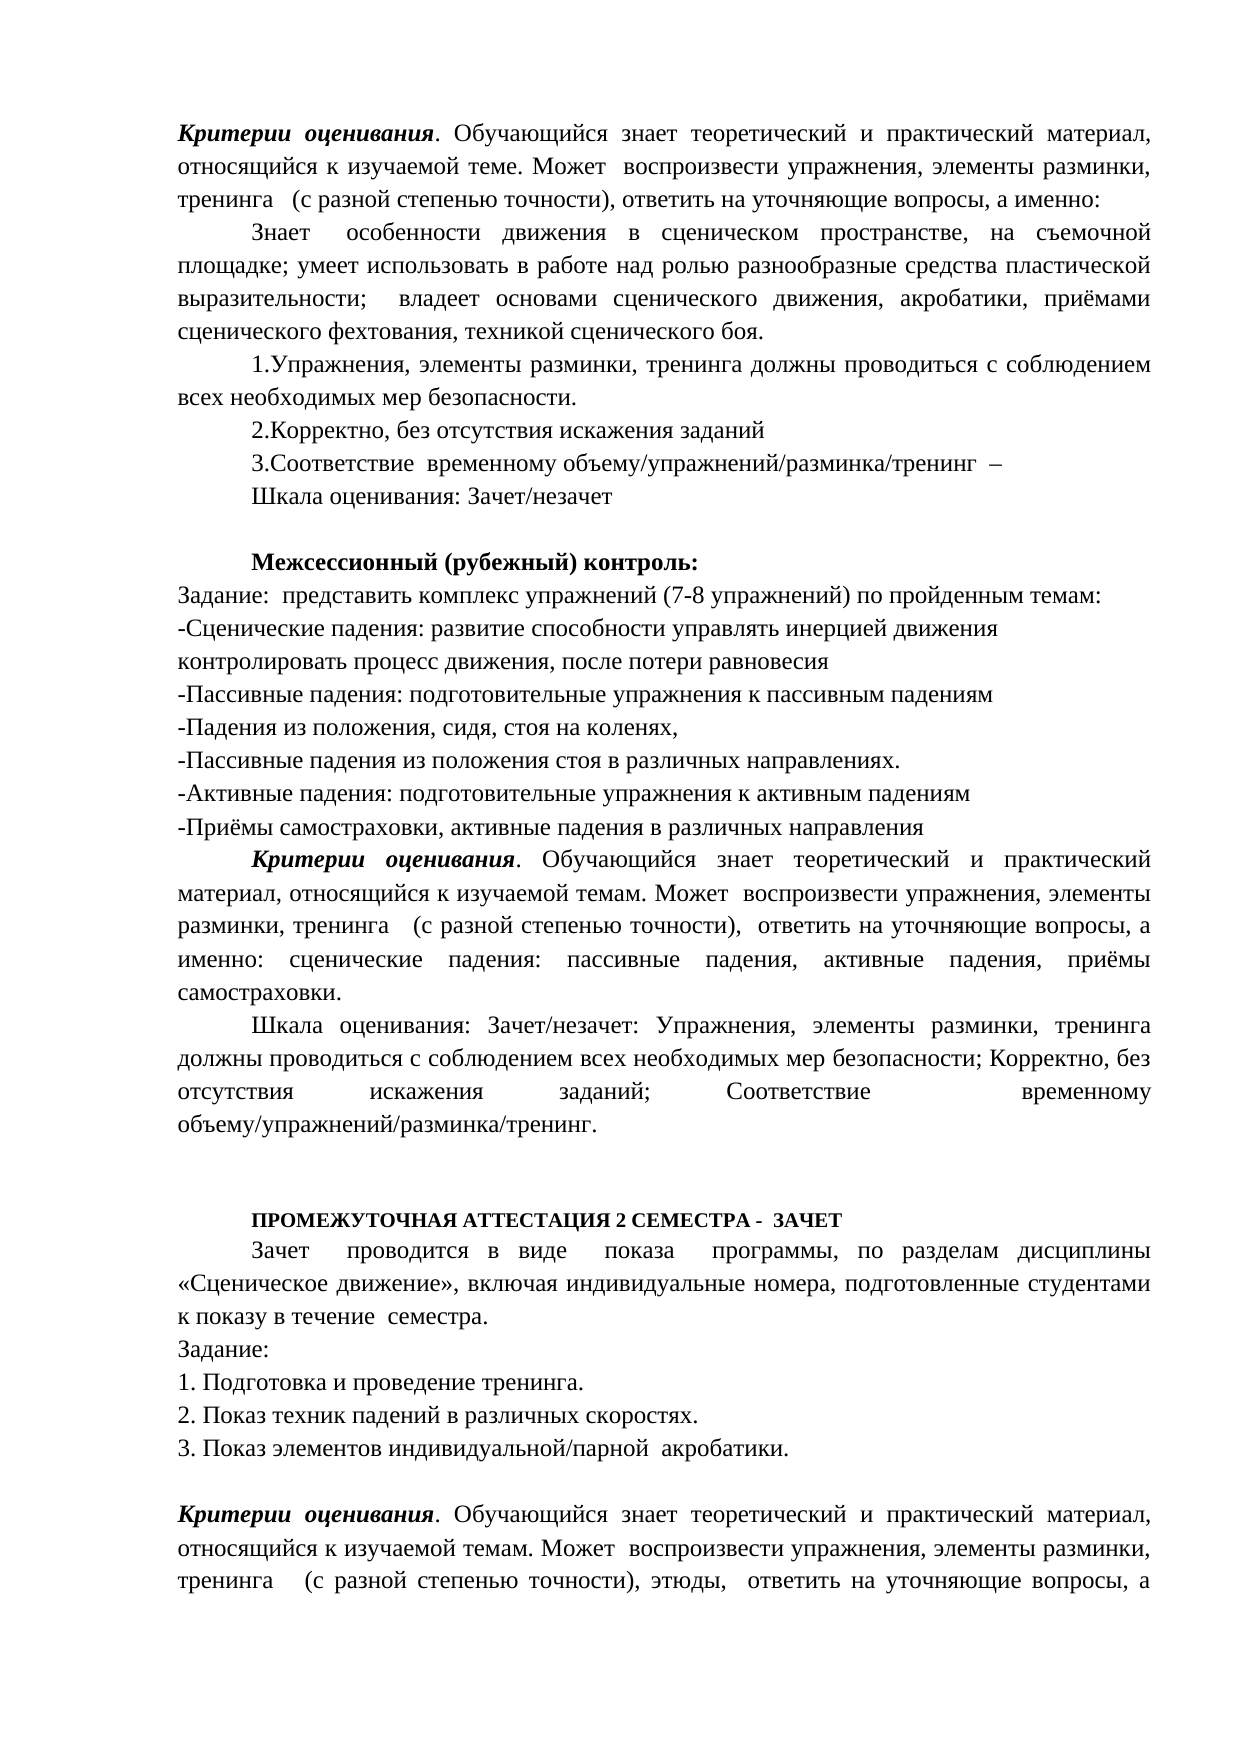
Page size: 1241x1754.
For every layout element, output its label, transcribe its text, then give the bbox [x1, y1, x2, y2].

text Зачет проводится в виде показа программы, по разделам дисциплины «Сценическое движение», включая индивидуальные номера, подготовленные студентами к показу в течение семестра. [177, 1235, 1152, 1330]
text 3.Соответствие временному объему/упражнений/разминка/тренинг – [177, 448, 1152, 477]
text ПРОМЕЖУТОЧНАЯ АТТЕСТАЦИЯ 2 СЕМЕСТРА - ЗАЧЕТ [177, 1208, 1152, 1232]
text Задание: представить комплекс упражнений (7-8 упражнений) по пройденным темам: [177, 580, 1152, 609]
text -Приёмы самостраховки, активные падения в различных направления [177, 812, 1152, 840]
text 2. Показ техник падений в различных скоростях. [177, 1401, 1152, 1429]
text Задание: [177, 1334, 1152, 1363]
text -Пассивные падения из положения стоя в различных направлениях. [177, 746, 1152, 774]
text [177, 1499, 1152, 1594]
text 3. Показ элементов индивидуальной/парной акробатики. [177, 1433, 1152, 1462]
text 1. Подготовка и проведение тренинга. [177, 1367, 1152, 1396]
text -Пассивные падения: подготовительные упражнения к пассивным падениям [177, 679, 1152, 708]
text -Падения из положения, сидя, стоя на коленях, [177, 712, 1152, 741]
text 1.Упражнения, элементы разминки, тренинга должны проводиться с соблюдением всех необходимых мер безопасности. [177, 349, 1152, 411]
text Критерии оценивания. Обучающийся знает теоретический и практический материал, относящийся к изучаемой темам. Может воспроизвести упражнения, элементы разминки, тренинга (с разной степенью точности), ответить на уточняющие вопросы, а именно: сценические падения: пассивные падения, активные падения, приёмы самостраховки. [177, 844, 1152, 1005]
text Критерии оценивания. Обучающийся знает теоретический и практический материал, относящийся к изучаемой теме. Может воспроизвести упражнения, элементы разминки, тренинга (с разной степенью точности), ответить на уточняющие вопросы, а именно: [177, 118, 1152, 213]
text -Сценические падения: развитие способности управлять инерцией движения контролировать процесс движения, после потери равновесия [177, 613, 1152, 675]
text -Активные падения: подготовительные упражнения к активным падениям [177, 778, 1152, 807]
text 2.Корректно, без отсутствия искажения заданий [177, 415, 1152, 444]
text Шкала оценивания: Зачет/незачет [177, 481, 1152, 510]
text Межсессионный (рубежный) контроль: [177, 547, 1152, 576]
text Шкала оценивания: Зачет/незачет: Упражнения, элементы разминки, тренинга должны проводиться с соблюдением всех необходимых мер безопасности; Корректно, без отсутствия искажения заданий; Соответствие временному объему/упражнений/разминка/тренинг. [177, 1010, 1152, 1137]
